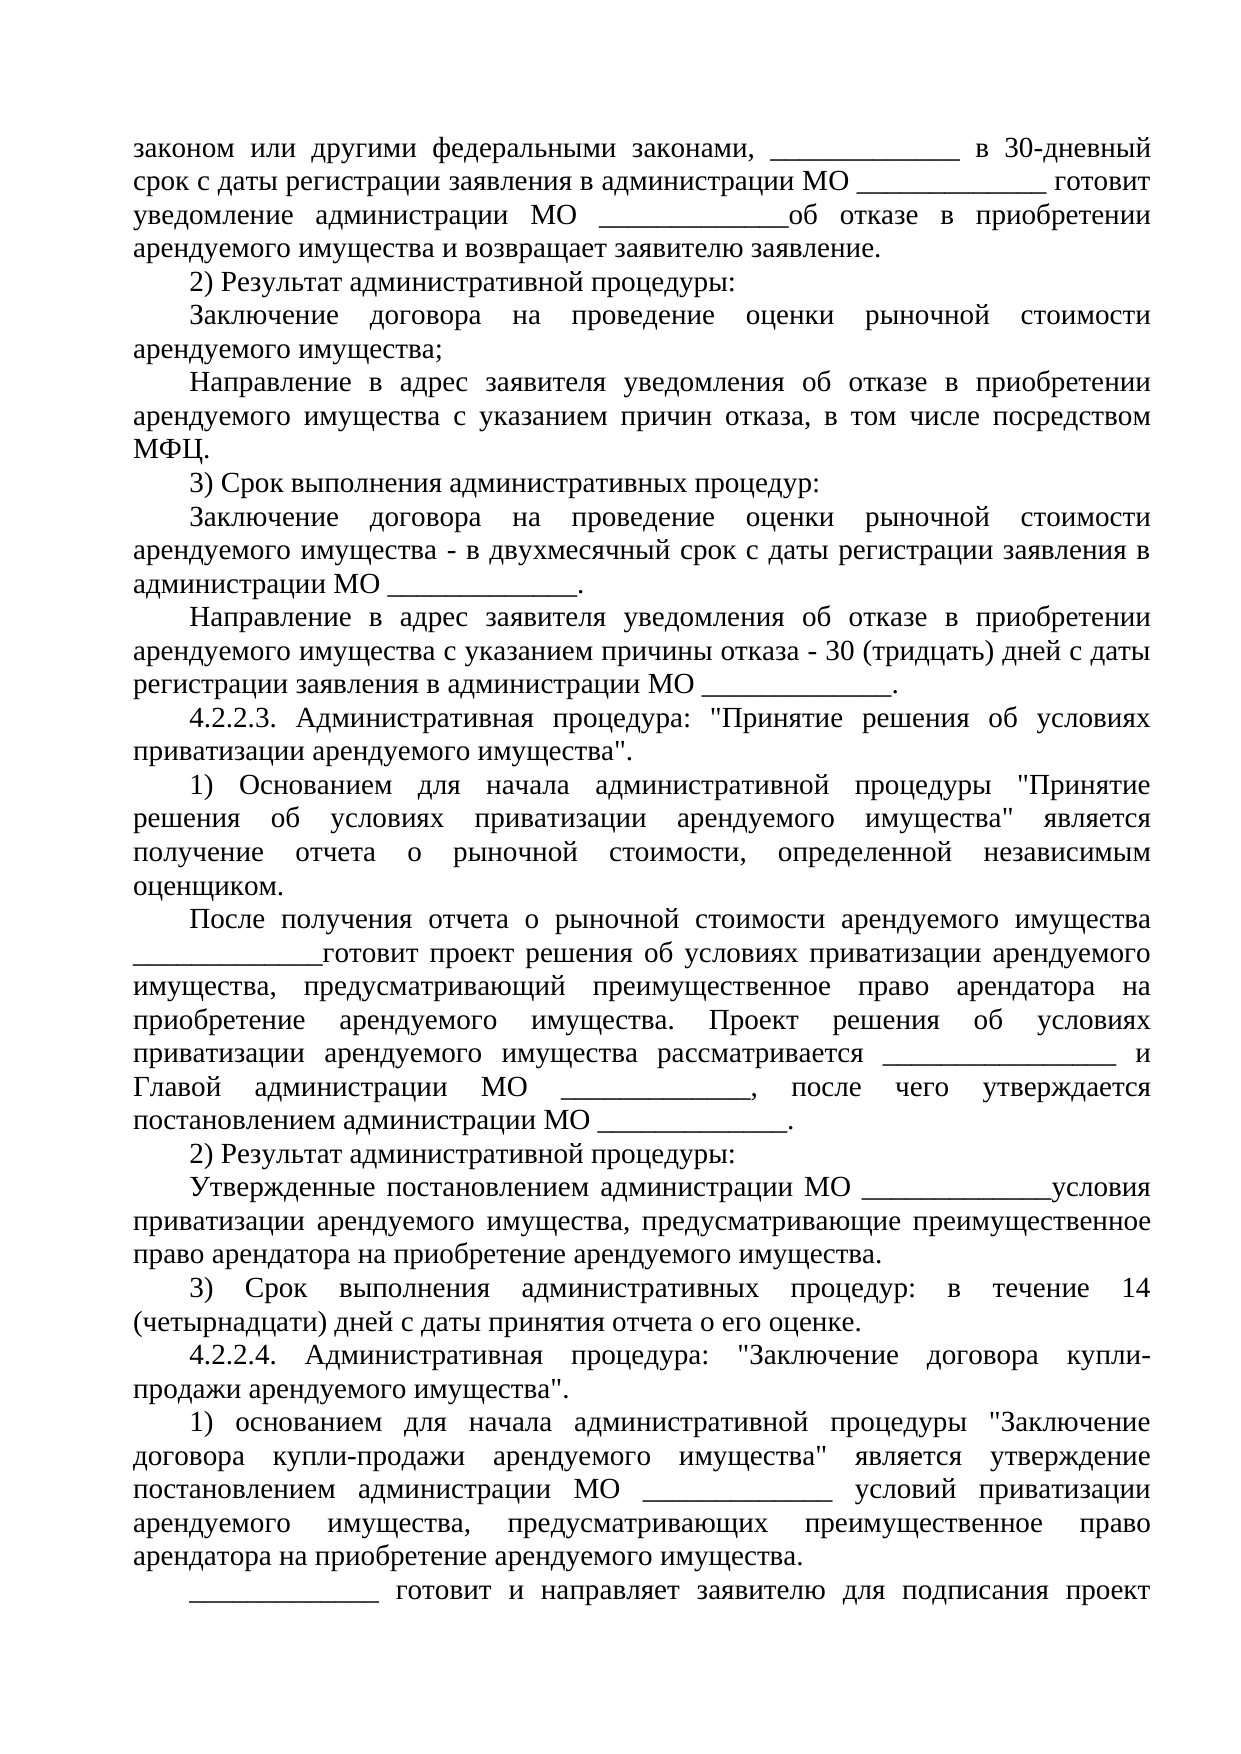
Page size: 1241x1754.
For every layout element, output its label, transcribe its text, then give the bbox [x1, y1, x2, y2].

text Заключение договора на проведение оценки рыночной стоимости арендуемого имущества - в двухмесячный срок с даты регистрации заявления в администрации МО _____________. [133, 499, 1152, 599]
text Утвержденные постановлением администрации МО _____________условия приватизации арендуемого имущества, предусматривающие преимущественное право арендатора на приобретение арендуемого имущества. [133, 1169, 1152, 1270]
text 4.2.2.3. Административная процедура: "Принятие решения об условиях приватизации арендуемого имущества". [133, 700, 1152, 767]
text 3) Срок выполнения административных процедур: в течение 14 (четырнадцати) дней с даты принятия отчета о его оценке. [133, 1270, 1152, 1337]
text После получения отчета о рыночной стоимости арендуемого имущества _____________готовит проект решения об условиях приватизации арендуемого имущества, предусматривающий преимущественное право арендатора на приобретение арендуемого имущества. Проект решения об условиях приватизации арендуемого имущества рассматривается ________________ и Главой администрации МО _____________, после чего утверждается постановлением администрации МО _____________. [133, 901, 1152, 1136]
text Направление в адрес заявителя уведомления об отказе в приобретении арендуемого имущества с указанием причины отказа - 30 (тридцать) дней с даты регистрации заявления в администрации МО _____________. [133, 599, 1152, 700]
text 1) Основанием для начала административной процедуры "Принятие решения об условиях приватизации арендуемого имущества" является получение отчета о рыночной стоимости, определенной независимым оценщиком. [133, 767, 1152, 901]
text 1) основанием для начала административной процедуры "Заключение договора купли-продажи арендуемого имущества" является утверждение постановлением администрации МО _____________ условий приватизации арендуемого имущества, предусматривающих преимущественное право арендатора на приобретение арендуемого имущества. [133, 1404, 1152, 1572]
text 2) Результат административной процедуры: [133, 264, 1152, 297]
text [133, 130, 1152, 264]
text 3) Срок выполнения административных процедур: [133, 465, 1152, 499]
text Заключение договора на проведение оценки рыночной стоимости арендуемого имущества; [133, 297, 1152, 364]
text 2) Результат административной процедуры: [133, 1136, 1152, 1169]
text Направление в адрес заявителя уведомления об отказе в приобретении арендуемого имущества с указанием причин отказа, в том числе посредством МФЦ. [133, 364, 1152, 465]
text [133, 1572, 1152, 1606]
text 4.2.2.4. Административная процедура: "Заключение договора купли-продажи арендуемого имущества". [133, 1337, 1152, 1404]
